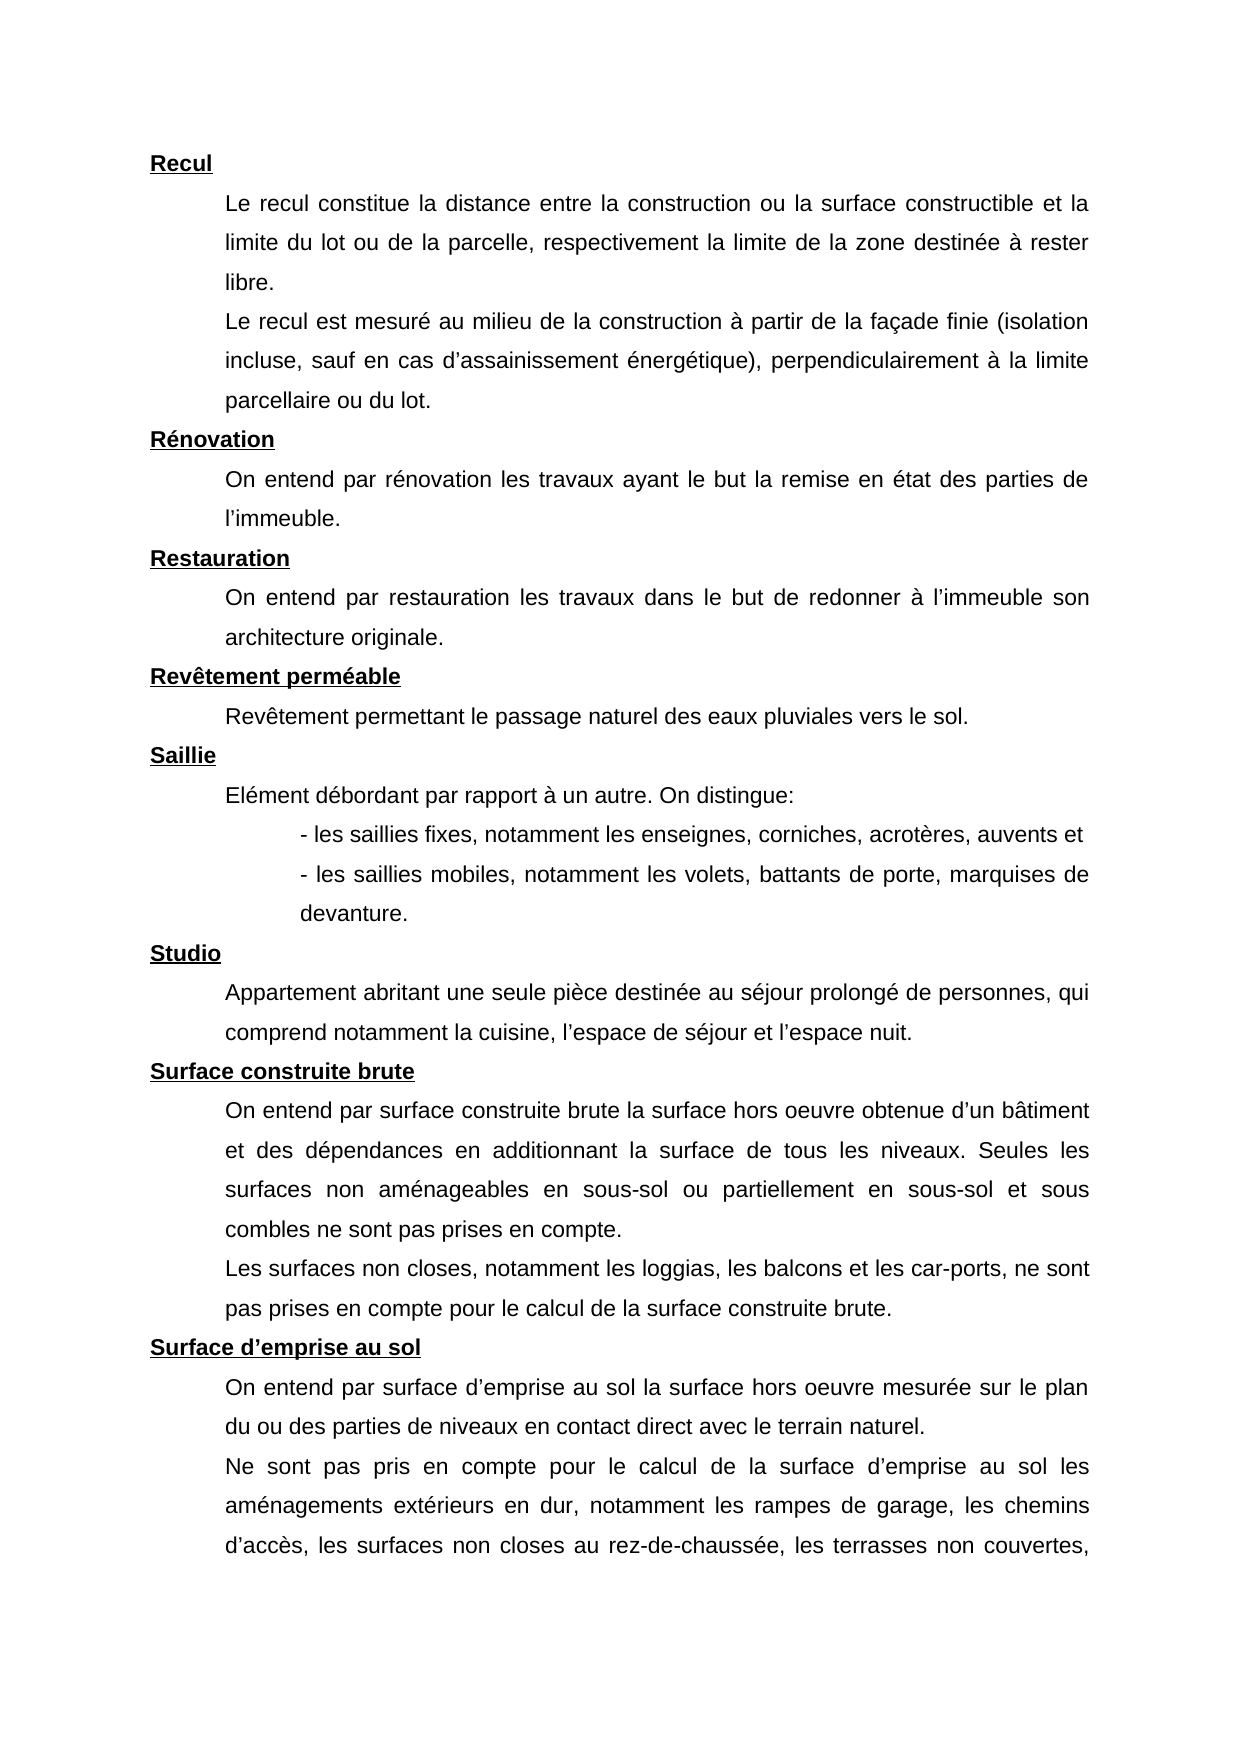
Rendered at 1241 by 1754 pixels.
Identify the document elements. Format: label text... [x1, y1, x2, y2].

text - les saillies fixes, notamment les enseignes, corniches, acrotères, auvents et [300, 821, 1090, 847]
text Rénovation [150, 426, 1090, 453]
text Studio [150, 939, 1090, 966]
text Le recul est mesuré au milieu de la construction à partir de la façade finie (isolation incluse, sauf en cas d’assainissement énergétique), perpendiculairement à la limite parcellaire ou du lot. [225, 308, 1090, 413]
text Appartement abritant une seule pièce destinée au séjour prolongé de personnes, qui comprend notamment la cuisine, l’espace de séjour et l’espace nuit. [225, 979, 1090, 1045]
text Elément débordant par rapport à un autre. On distingue: [225, 782, 1090, 808]
text Surface d’emprise au sol [150, 1334, 1090, 1361]
text Restauration [150, 545, 1090, 571]
text Recul [150, 150, 1090, 176]
text Surface construite brute [150, 1058, 1090, 1084]
text - les saillies mobiles, notamment les volets, battants de porte, marquises de devanture. [300, 861, 1090, 926]
text Saillie [150, 742, 1090, 768]
text On entend par surface d’emprise au sol la surface hors oeuvre mesurée sur le plan du ou des parties de niveaux en contact direct avec le terrain naturel. [225, 1374, 1090, 1440]
text On entend par rénovation les travaux ayant le but la remise en état des parties de l’immeuble. [225, 466, 1090, 532]
text Les surfaces non closes, notamment les loggias, les balcons et les car-ports, ne sont pas prises en compte pour le calcul de la surface construite brute. [225, 1255, 1090, 1321]
text Revêtement perméable [150, 663, 1090, 689]
text On entend par restauration les travaux dans le but de redonner à l’immeuble son architecture originale. [225, 584, 1090, 650]
text Le recul constitue la distance entre la construction ou la surface constructible et la limite du lot ou de la parcelle, respectivement la limite de la zone destinée à rester libre. [225, 189, 1090, 295]
text On entend par surface construite brute la surface hors oeuvre obtenue d’un bâtiment et des dépendances en additionnant la surface de tous les niveaux. Seules les surfaces non aménageables en sous-sol ou partiellement en sous-sol et sous combles ne sont pas prises en compte. [225, 1097, 1090, 1242]
text Revêtement permettant le passage naturel des eaux pluviales vers le sol. [225, 703, 1090, 729]
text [225, 1453, 1090, 1558]
